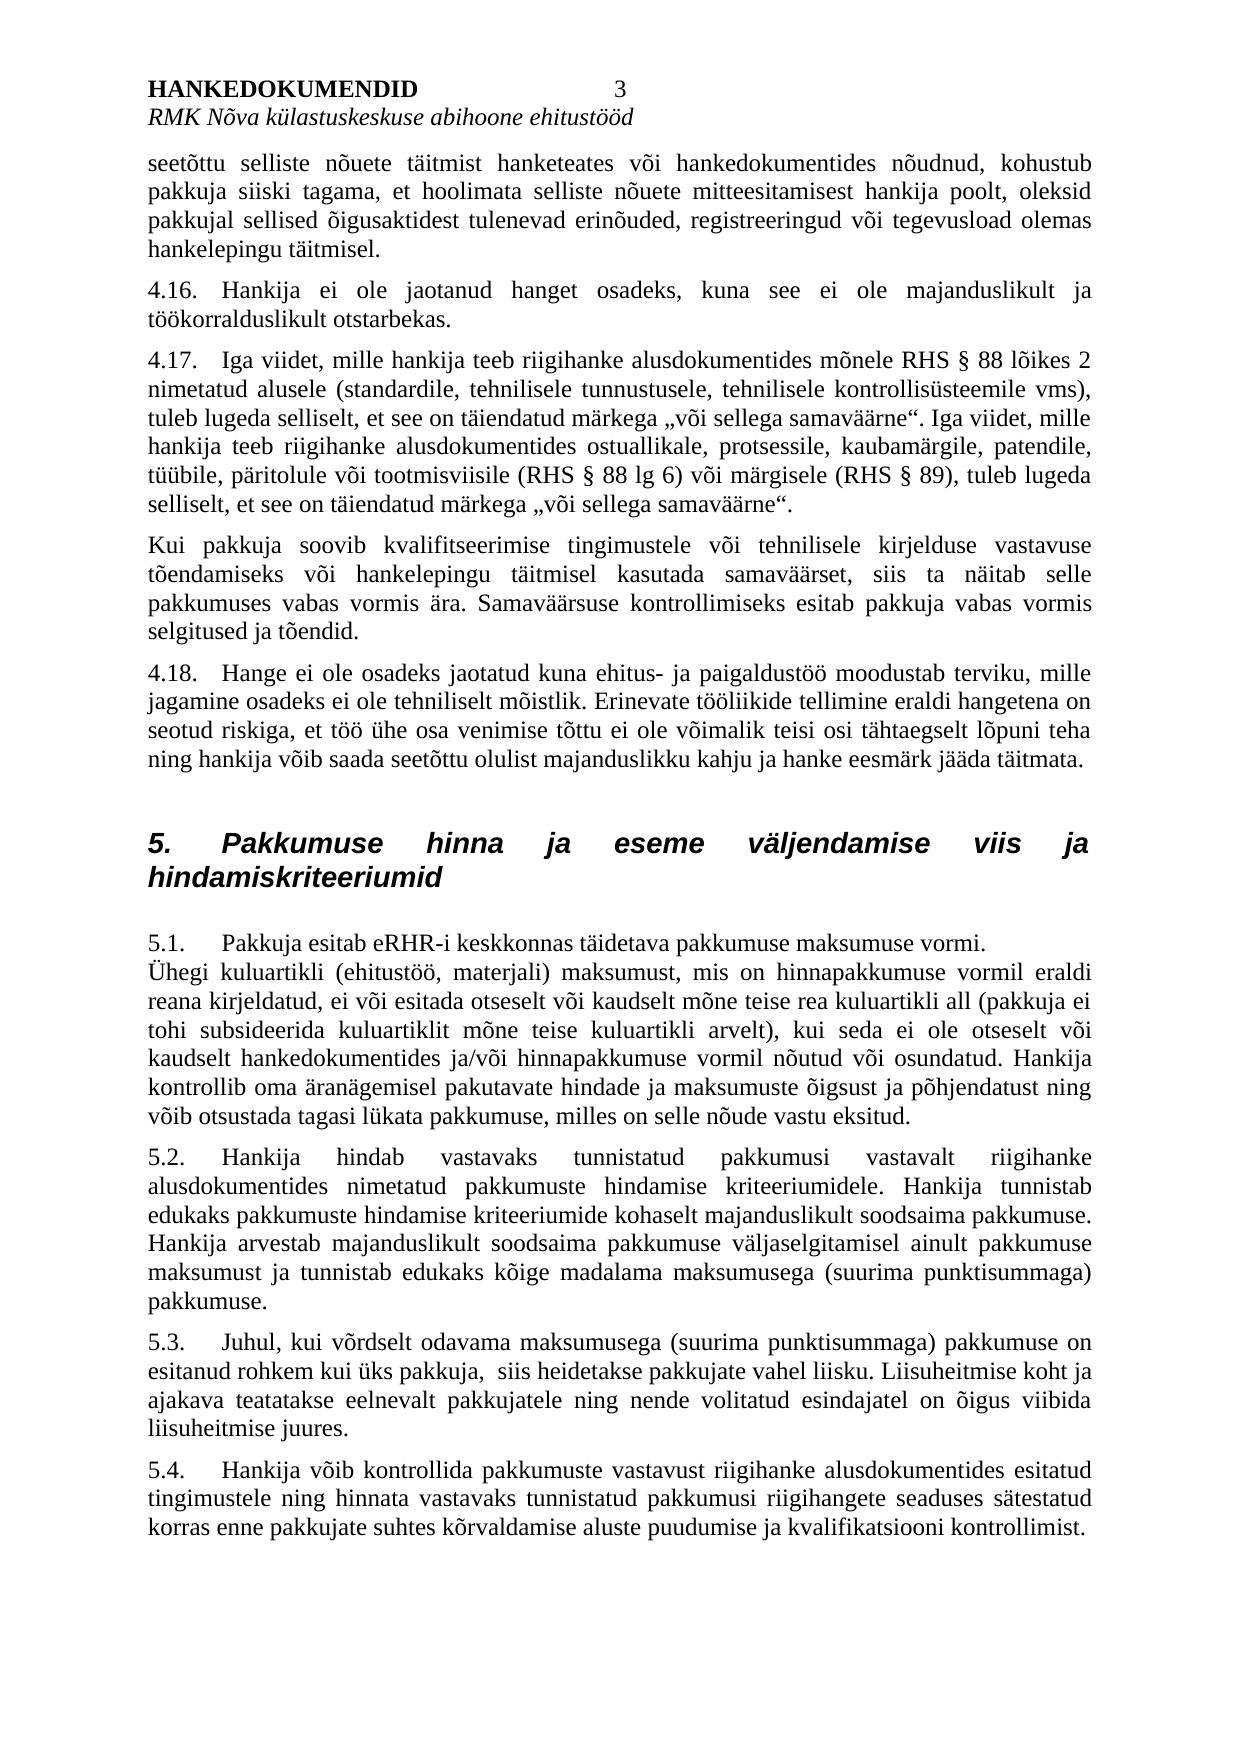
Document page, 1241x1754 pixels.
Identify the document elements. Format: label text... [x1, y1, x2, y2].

list Hange ei ole osadeks jaotatud kuna ehitus- ja paigaldustöö moodustab terviku, mille jagamine osadeks ei ole tehniliselt mõistlik. Erinevate tööliikide tellimine eraldi hangetena on seotud riskiga, et töö ühe osa venimise tõttu ei ole võimalik teisi osi tähtaegselt lõpuni teha ning hankija võib saada seetõttu olulist majanduslikku kahju ja hanke eesmärk jääda täitmata. [148, 658, 1093, 773]
text Ühegi kuluartikli (ehitustöö, materjali) maksumust, mis on hinnapakkumuse vormil eraldi reana kirjeldatud, ei või esitada otseselt või kaudselt mõne teise rea kuluartikli all (pakkuja ei tohi subsideerida kuluartiklit mõne teise kuluartikli arvelt), kui seda ei ole otseselt või kaudselt hankedokumentides ja/või hinnapakkumuse vormil nõutud või osundatud. Hankija kontrollib oma äranägemisel pakutavate hindade ja maksumuste õigsust ja põhjendatust ning võib otsustada tagasi lükata pakkumuse, milles on selle nõude vastu eksitud. [148, 957, 1093, 1130]
list Hankija võib kontrollida pakkumuste vastavust riigihanke alusdokumentides esitatud tingimustele ning hinnata vastavaks tunnistatud pakkumusi riigihangete seaduses sätestatud korras enne pakkujate suhtes kõrvaldamise aluste puudumise ja kvalifikatsiooni kontrollimist. [148, 1455, 1093, 1541]
list Pakkuja esitab eRHR-i keskkonnas täidetava pakkumuse maksumuse vormi. [148, 928, 1093, 957]
list Kui pakkuja soovib kvalifitseerimise tingimustele või tehnilisele kirjelduse vastavuse tõendamiseks või hankelepingu täitmisel kasutada samaväärset, siis ta näitab selle pakkumuses vabas vormis ära. Samaväärsuse kontrollimiseks esitab pakkuja vabas vormis selgitused ja tõendid. [148, 530, 1093, 645]
subtitle 5. Pakkumuse hinna ja eseme väljendamise viis ja hindamiskriteeriumid [148, 826, 1093, 893]
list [148, 148, 1093, 263]
list Hankija ei ole jaotanud hanget osadeks, kuna see ei ole majanduslikult ja töökorralduslikult otstarbekas. [148, 275, 1093, 333]
list Iga viidet, mille hankija teeb riigihanke alusdokumentides mõnele RHS § 88 lõikes 2 nimetatud alusele (standardile, tehnilisele tunnustusele, tehnilisele kontrollisüsteemile vms), tuleb lugeda selliselt, et see on täiendatud märkega „või sellega samaväärne“. Iga viidet, mille hankija teeb riigihanke alusdokumentides ostuallikale, protsessile, kaubamärgile, patendile, tüübile, päritolule või tootmisviisile (RHS § 88 lg 6) või märgisele (RHS § 89), tuleb lugeda selliselt, et see on täiendatud märkega „või sellega samaväärne“. [148, 345, 1093, 518]
list Hankija hindab vastavaks tunnistatud pakkumusi vastavalt riigihanke alusdokumentides nimetatud pakkumuste hindamise kriteeriumidele. Hankija tunnistab edukaks pakkumuste hindamise kriteeriumide kohaselt majanduslikult soodsaima pakkumuse. Hankija arvestab majanduslikult soodsaima pakkumuse väljaselgitamisel ainult pakkumuse maksumust ja tunnistab edukaks kõige madalama maksumusega (suurima punktisummaga) pakkumuse. [148, 1142, 1093, 1315]
list Juhul, kui võrdselt odavama maksumusega (suurima punktisummaga) pakkumuse on esitanud rohkem kui üks pakkuja, siis heidetakse pakkujate vahel liisku. Liisuheitmise koht ja ajakava teatatakse eelnevalt pakkujatele ning nende volitatud esindajatel on õigus viibida liisuheitmise juures. [148, 1327, 1093, 1442]
